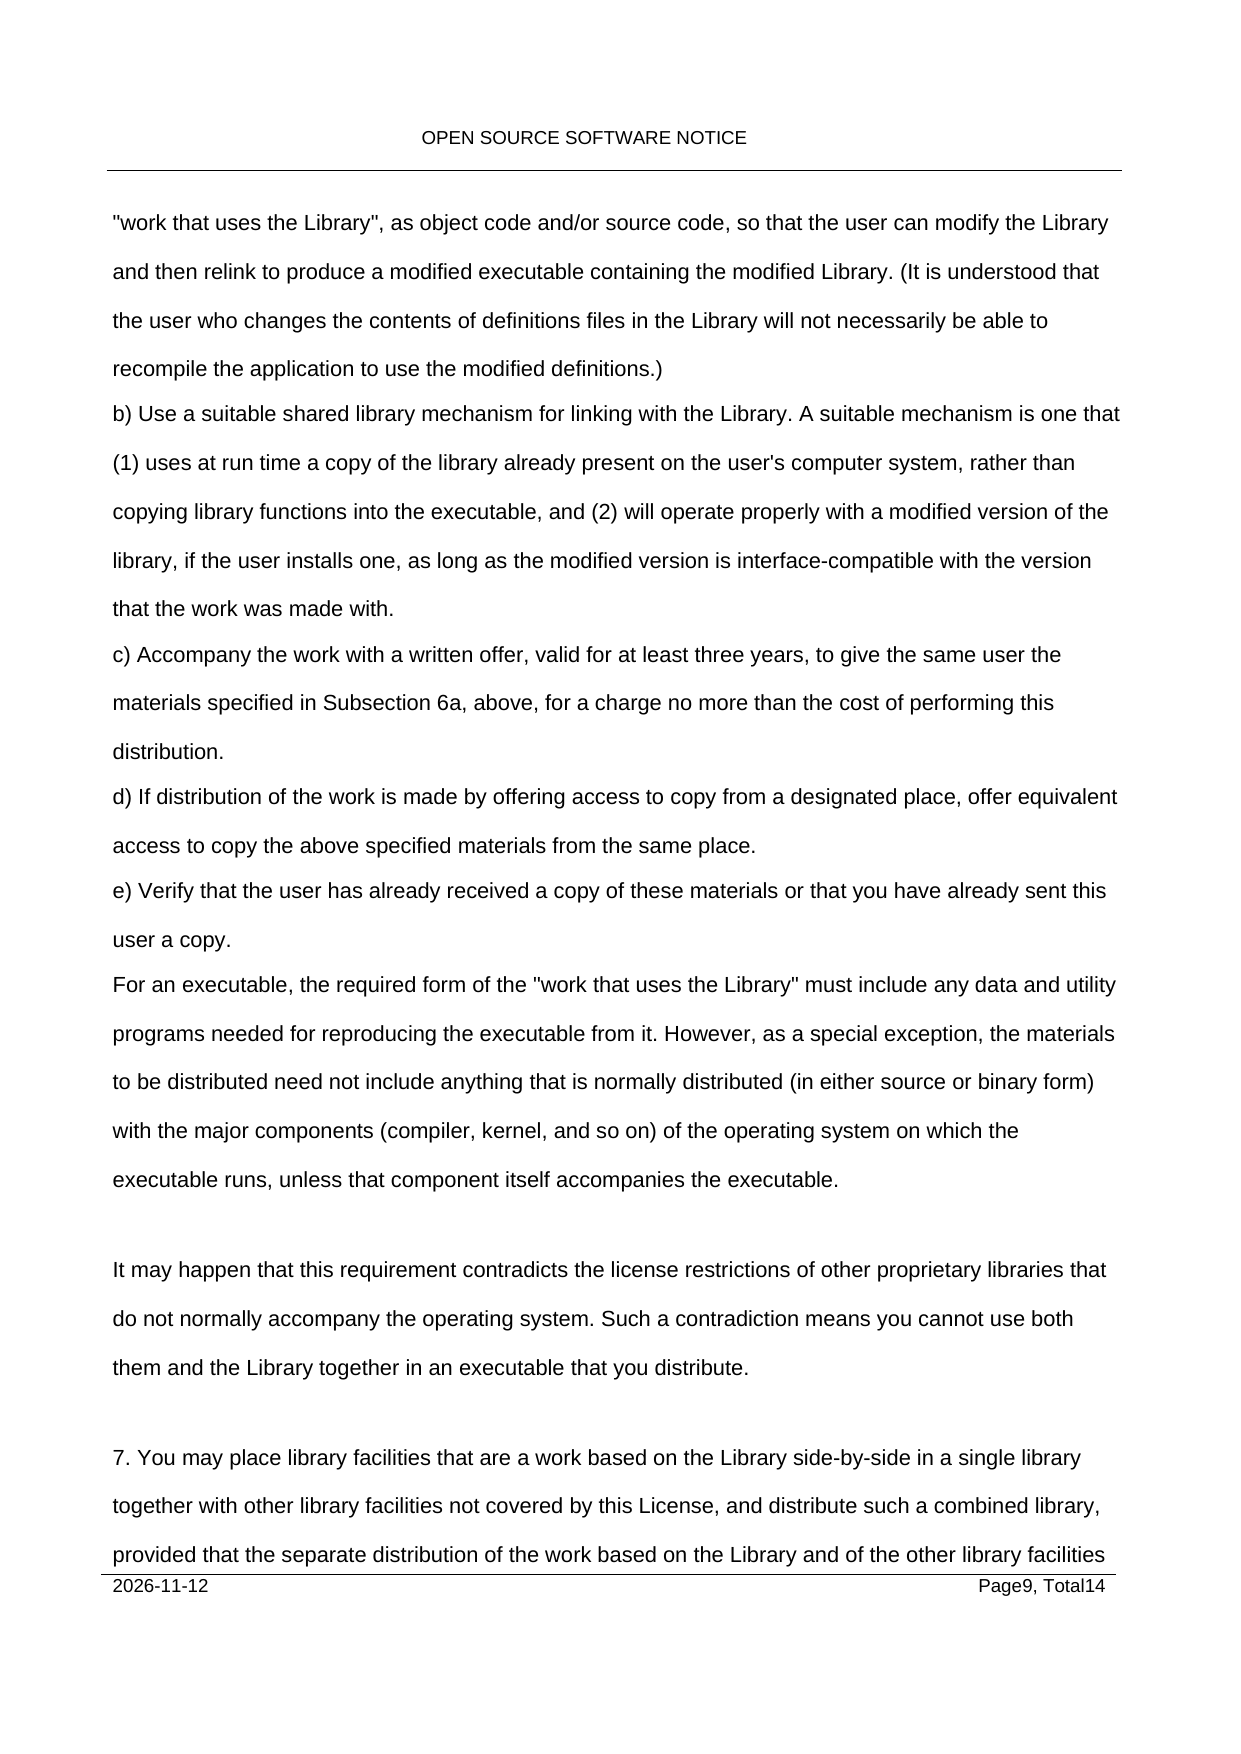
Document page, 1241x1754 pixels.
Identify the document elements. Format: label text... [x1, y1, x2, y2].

text For an executable, the required form of the "work that uses the Library" must include any data and utility programs needed for reproducing the executable from it. However, as a special exception, the materials to be distributed need not include anything that is normally distributed (in either source or binary form) with the major components (compiler, kernel, and so on) of the operating system on which the executable runs, unless that component itself accompanies the executable. [112, 968, 1128, 1196]
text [112, 206, 1128, 385]
text c) Accompany the work with a written offer, valid for at least three years, to give the same user the materials specified in Subsection 6a, above, for a charge no more than the cost of performing this distribution. [112, 638, 1128, 768]
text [112, 1441, 1128, 1571]
text e) Verify that the user has already received a copy of these materials or that you have already sent this user a copy. [112, 874, 1128, 956]
text b) Use a suitable shared library mechanism for linking with the Library. A suitable mechanism is one that (1) uses at run time a copy of the library already present on the user's computer system, rather than copying library functions into the executable, and (2) will operate properly with a modified version of the library, if the user installs one, as long as the modified version is interface-compatible with the version that the work was made with. [112, 398, 1128, 625]
text It may happen that this requirement contradicts the license restrictions of other proprietary libraries that do not normally accompany the operating system. Such a contradiction means you cannot use both them and the Library together in an executable that you distribute. [112, 1253, 1128, 1383]
text d) If distribution of the work is made by offering access to copy from a designated place, offer equivalent access to copy the above specified materials from the same place. [112, 780, 1128, 862]
